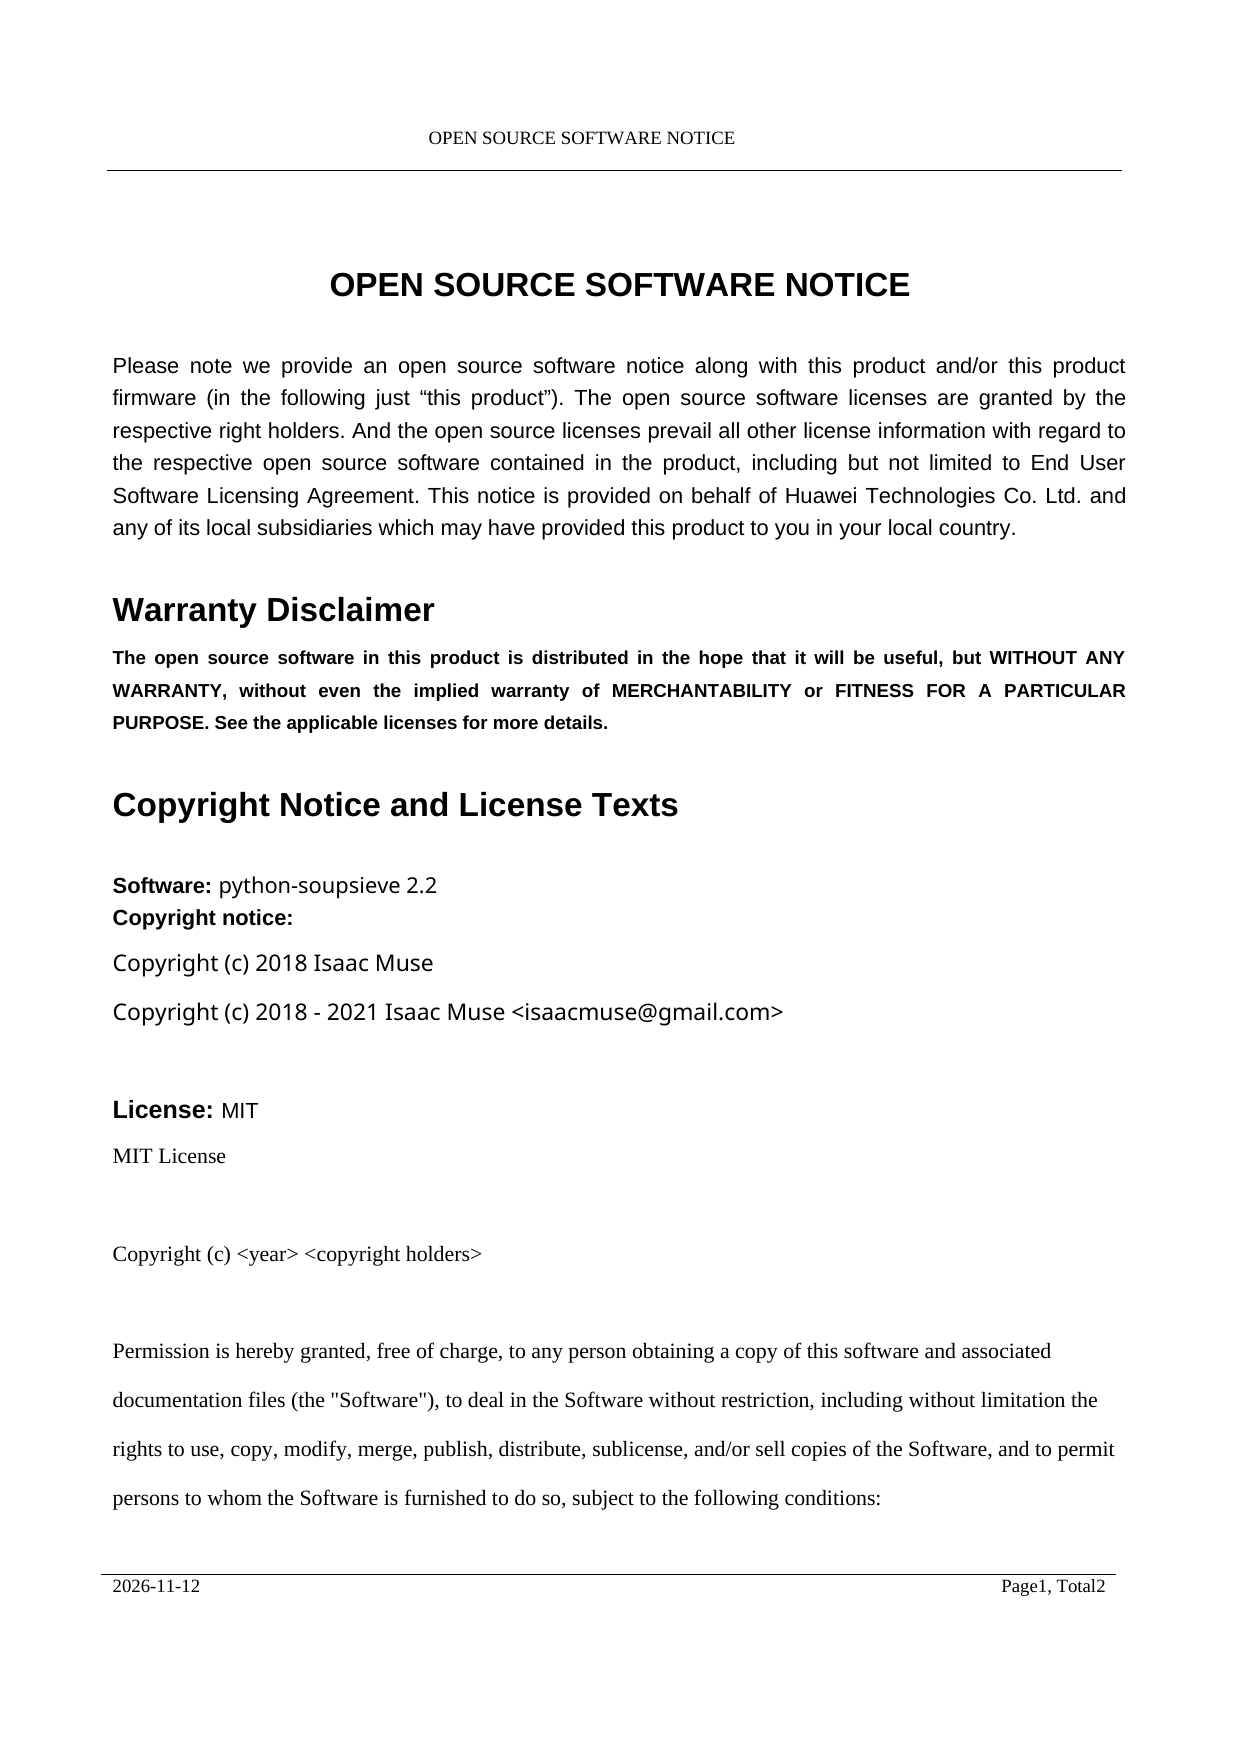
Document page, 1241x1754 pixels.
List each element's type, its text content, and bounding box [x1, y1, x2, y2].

text Please note we provide an open source software notice along with this product and/or this product firmware (in the following just “this product”). The open source software licenses are granted by the respective right holders. And the open source licenses prevail all other license information with regard to the respective open source software contained in the product, including but not limited to End User Software Licensing Agreement. This notice is provided on behalf of Huawei Technologies Co. Ltd. and any of its local subsidiaries which may have provided this product to you in your local country. [112, 349, 1128, 544]
text OPEN SOURCE SOFTWARE NOTICE [112, 251, 1128, 316]
text The open source software in this product is distributed in the hope that it will be useful, but WITHOUT ANY WARRANTY, without even the implied warranty of MERCHANTABILITY or FITNESS FOR A PARTICULAR PURPOSE. See the applicable licenses for more details. [112, 641, 1128, 739]
text Software: python-soupsieve 2.2 [112, 869, 1128, 901]
text License: MIT [112, 1093, 1128, 1125]
text Warranty Disclaimer [112, 576, 1128, 641]
text Copyright notice: [112, 901, 1128, 934]
text Copyright (c) 2018 Isaac Muse Copyright (c) 2018 - 2021 Isaac Muse <isaacmuse@gmail.com> [112, 947, 1128, 1077]
text Copyright Notice and License Texts [112, 771, 1128, 836]
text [112, 1140, 1128, 1513]
